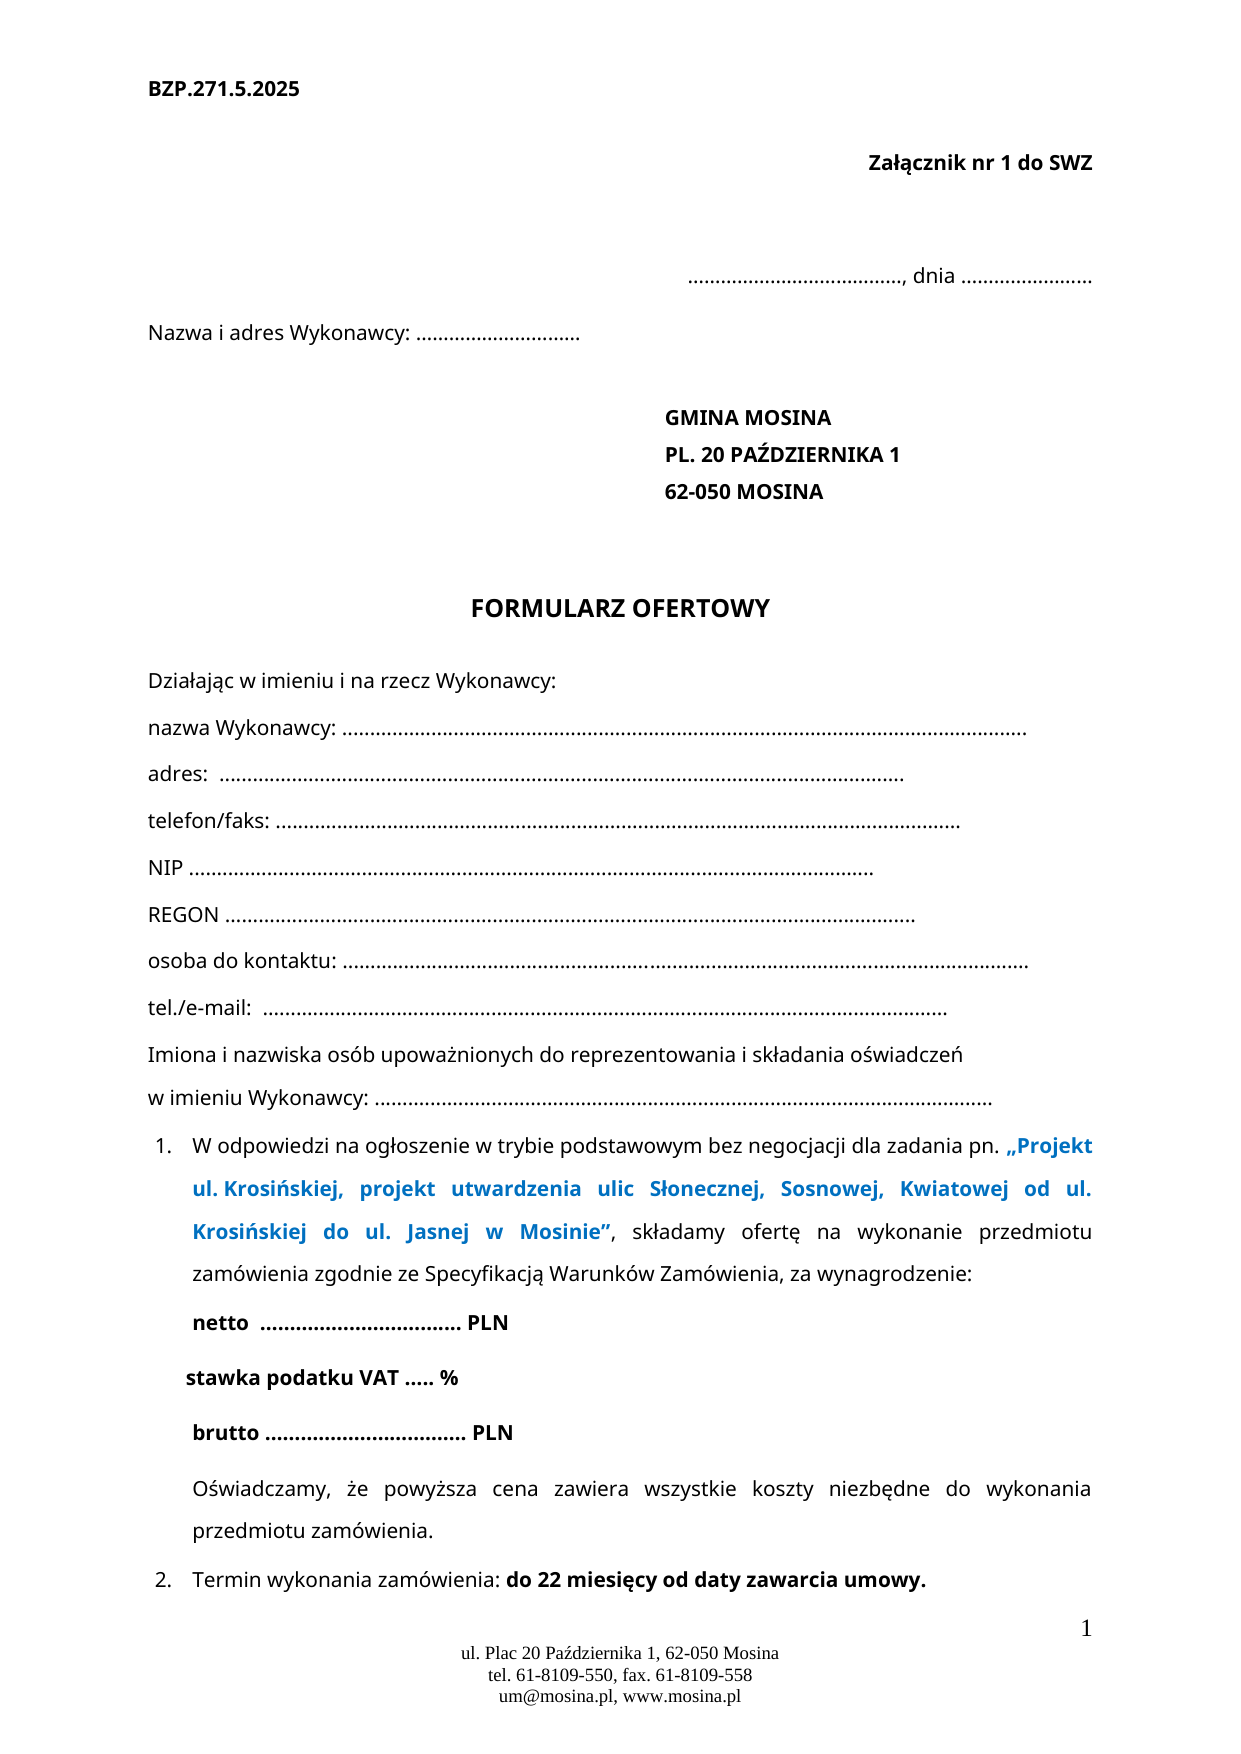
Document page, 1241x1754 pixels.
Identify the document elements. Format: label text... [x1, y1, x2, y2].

list W odpowiedzi na ogłoszenie w trybie podstawowym bez negocjacji dla zadania pn. „Projekt ul. Krosińskiej, projekt utwardzenia ulic Słonecznej, Sosnowej, Kwiatowej od ul. Krosińskiej do ul. Jasnej w Mosinie”, składamy ofertę na wykonanie przedmiotu zamówienia zgodnie ze Specyfikacją Warunków Zamówienia, za wynagrodzenie: [154, 1132, 1093, 1288]
text Oświadczamy, że powyższa cena zawiera wszystkie koszty niezbędne do wykonania przedmiotu zamówienia. [192, 1474, 1093, 1545]
text FORMULARZ OFERTOWY [148, 591, 1093, 625]
text PL. 20 PAŹDZIERNIKA 1 [664, 440, 1093, 469]
list Termin wykonania zamówienia: do 22 miesięcy od daty zawarcia umowy. [154, 1565, 1093, 1593]
text …………………………………, dnia …………………… [148, 261, 1093, 290]
text stawka podatku VAT ….. % [148, 1363, 1093, 1392]
text GMINA MOSINA [664, 403, 1093, 432]
text tel./e-mail: ........................................................................................................................... [148, 993, 1093, 1022]
text Nazwa i adres Wykonawcy: ………………………… [148, 318, 1093, 347]
text REGON …......................................................................................................................... [148, 900, 1093, 928]
text netto ………………………….... PLN [192, 1308, 1093, 1337]
text NIP ........................................................................................................................... [148, 853, 1093, 882]
text adres: ........................................................................................................................... [148, 759, 1093, 788]
text telefon/faks: ........................................................................................................................... [148, 806, 1093, 835]
text 62-050 MOSINA [664, 477, 1093, 506]
text osoba do kontaktu: ........................................................................................................................... [148, 947, 1093, 975]
text nazwa Wykonawcy: ........................................................................................................................... [148, 713, 1093, 741]
text Działając w imieniu i na rzecz Wykonawcy: [148, 666, 1093, 694]
text Załącznik nr 1 do SWZ [709, 148, 1093, 176]
text brutto ……………………………. PLN [192, 1418, 1093, 1447]
text Imiona i nazwiska osób upoważnionych do reprezentowania i składania oświadczeń w imieniu Wykonawcy: ............................................................................................................... [148, 1040, 1093, 1111]
